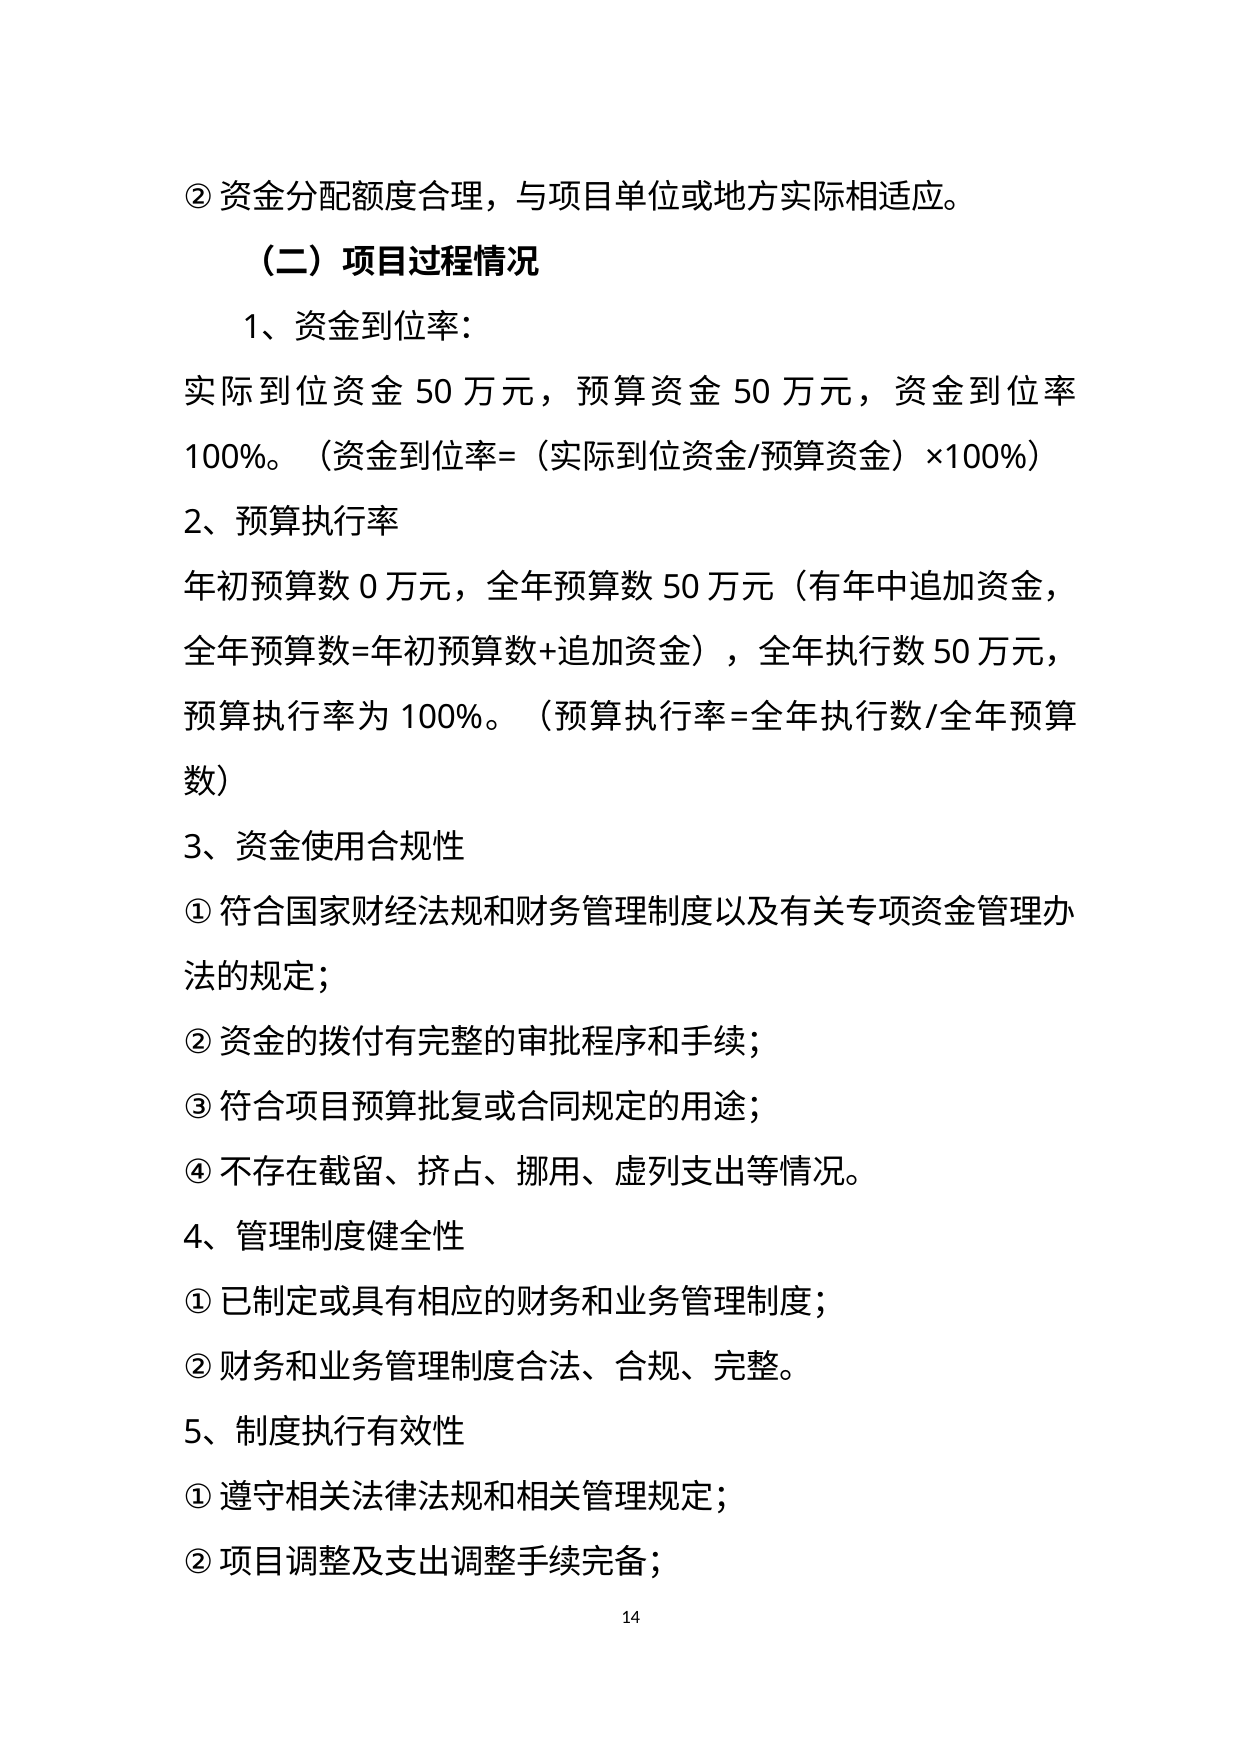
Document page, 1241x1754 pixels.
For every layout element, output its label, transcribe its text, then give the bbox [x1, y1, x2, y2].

text （二）项目过程情况 [183, 227, 1078, 292]
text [183, 162, 1078, 227]
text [183, 292, 1078, 1592]
